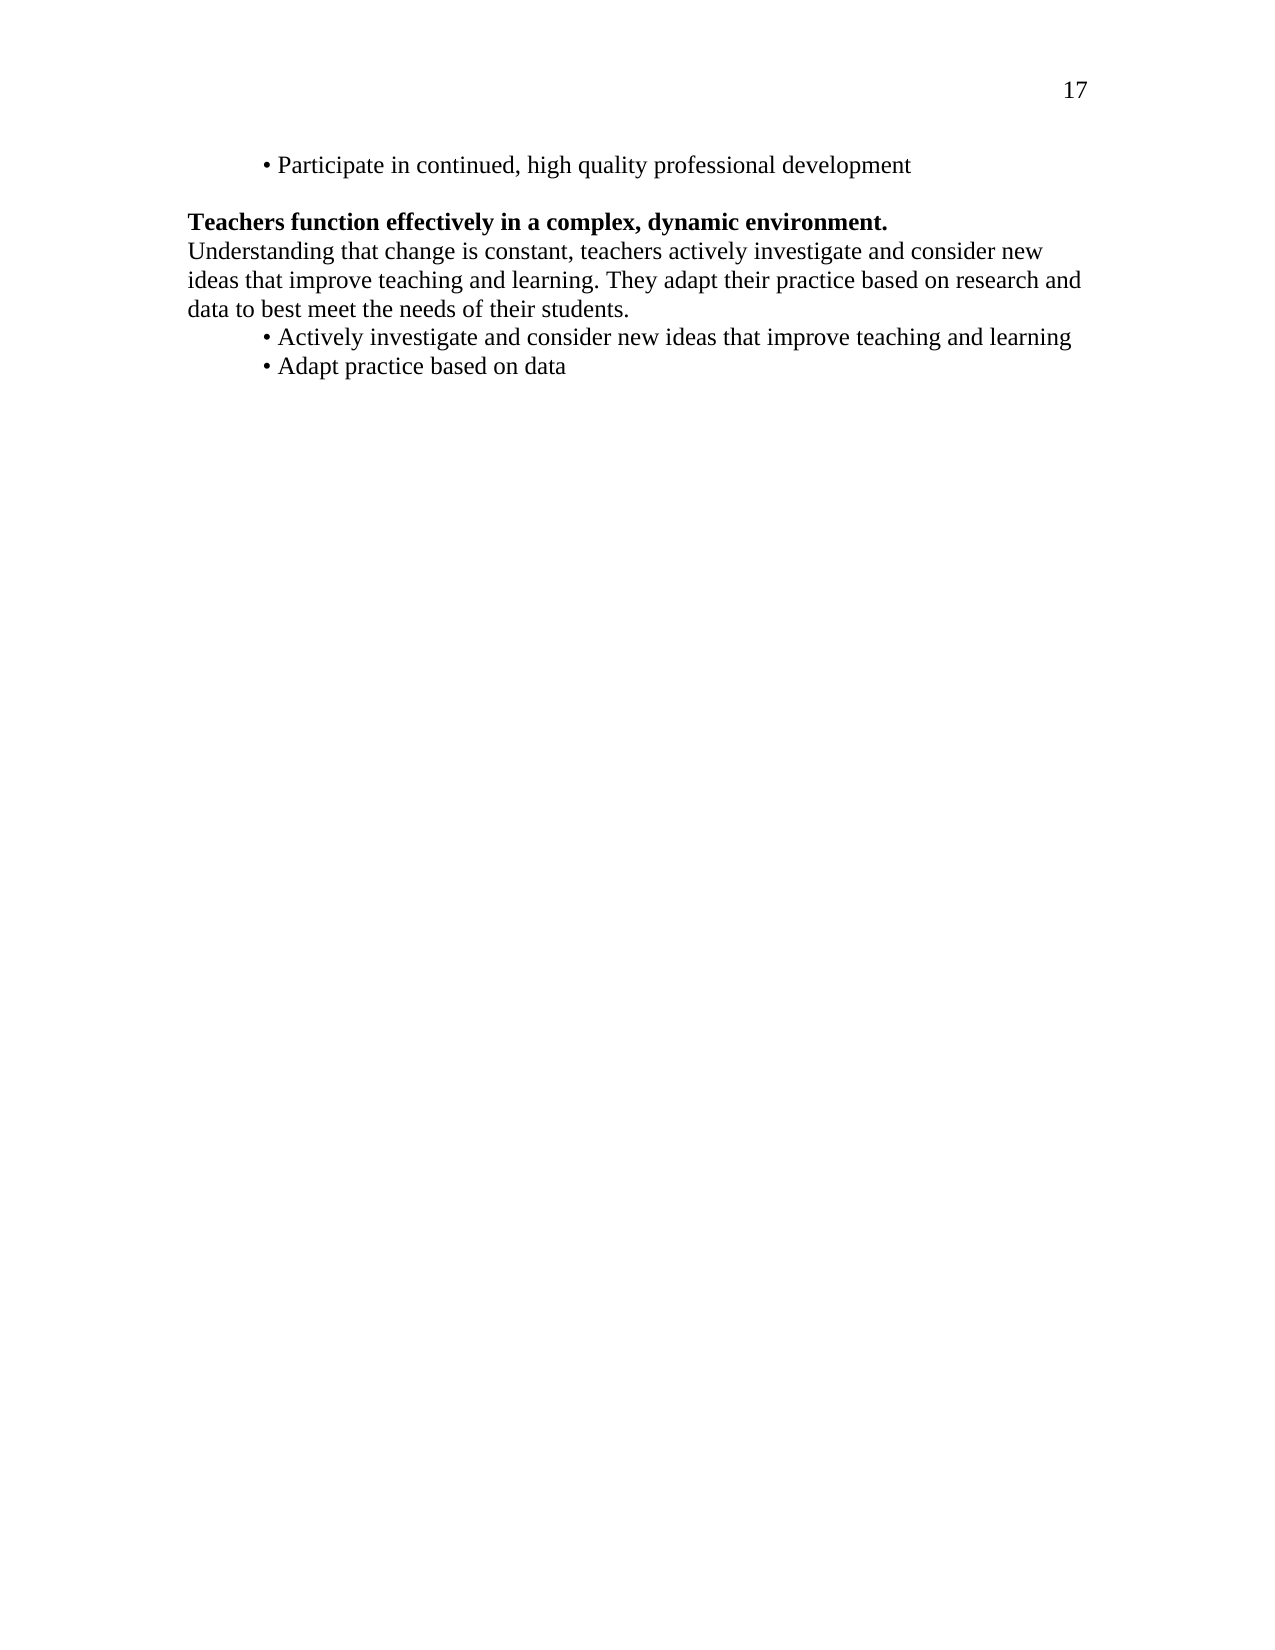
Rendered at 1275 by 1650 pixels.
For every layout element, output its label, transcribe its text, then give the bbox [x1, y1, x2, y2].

text Teachers function effectively in a complex, dynamic environment. [187, 207, 1087, 236]
text • Adapt practice based on data [187, 351, 1087, 380]
text • Actively investigate and consider new ideas that improve teaching and learning [187, 322, 1087, 351]
text Understanding that change is constant, teachers actively investigate and consider new ideas that improve teaching and learning. They adapt their practice based on research and data to best meet the needs of their students. [187, 236, 1087, 322]
text • Participate in continued, high quality professional development [187, 150, 1087, 179]
